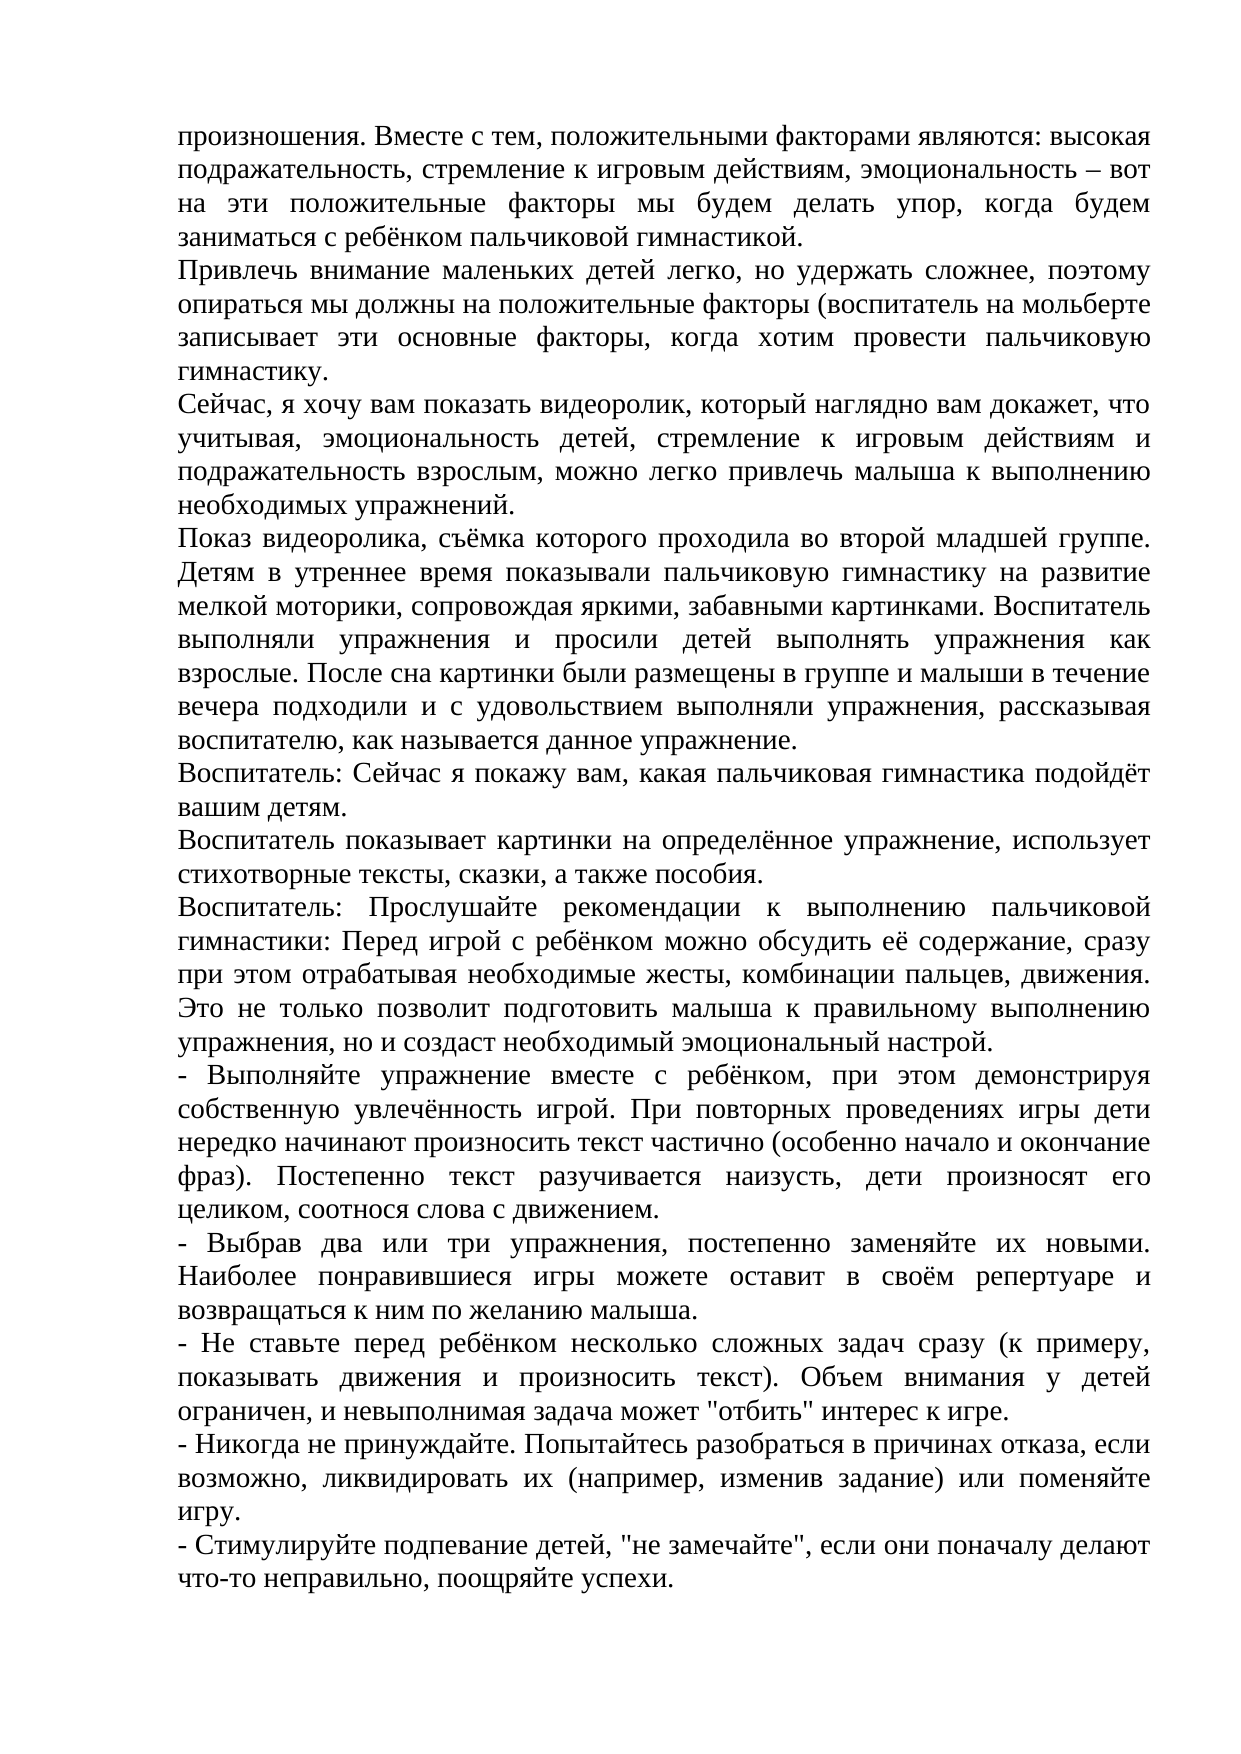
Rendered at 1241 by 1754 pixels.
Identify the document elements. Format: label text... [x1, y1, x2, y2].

text Привлечь внимание маленьких детей легко, но удержать сложнее, поэтому опираться мы должны на положительные факторы (воспитатель на мольберте записывает эти основные факторы, когда хотим провести пальчиковую гимнастику. [177, 252, 1152, 386]
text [177, 118, 1152, 252]
text - Никогда не принуждайте. Попытайтесь разобраться в причинах отказа, если возможно, ликвидировать их (например, изменив задание) или поменяйте игру. [177, 1426, 1152, 1527]
text Воспитатель: Сейчас я покажу вам, какая пальчиковая гимнастика подойдёт вашим детям. [177, 755, 1152, 822]
text - Выполняйте упражнение вместе с ребёнком, при этом демонстрируя собственную увлечённость игрой. При повторных проведениях игры дети нередко начинают произносить текст частично (особенно начало и окончание фраз). Постепенно текст разучивается наизусть, дети произносят его целиком, соотнося слова с движением. [177, 1057, 1152, 1225]
text Воспитатель: Прослушайте рекомендации к выполнению пальчиковой гимнастики: Перед игрой с ребёнком можно обсудить её содержание, сразу при этом отрабатывая необходимые жесты, комбинации пальцев, движения. Это не только позволит подготовить малыша к правильному выполнению упражнения, но и создаст необходимый эмоциональный настрой. [177, 889, 1152, 1057]
text Воспитатель показывает картинки на определённое упражнение, использует стихотворные тексты, сказки, а также пособия. [177, 822, 1152, 889]
text Показ видеоролика, съёмка которого проходила во второй младшей группе. Детям в утреннее время показывали пальчиковую гимнастику на развитие мелкой моторики, сопровождая яркими, забавными картинками. Воспитатель выполняли упражнения и просили детей выполнять упражнения как взрослые. После сна картинки были размещены в группе и малыши в течение вечера подходили и с удовольствием выполняли упражнения, рассказывая воспитателю, как называется данное упражнение. [177, 521, 1152, 755]
text Сейчас, я хочу вам показать видеоролик, который наглядно вам докажет, что учитывая, эмоциональность детей, стремление к игровым действиям и подражательность взрослым, можно легко привлечь малыша к выполнению необходимых упражнений. [177, 386, 1152, 521]
text - Стимулируйте подпевание детей, "не замечайте", если они поначалу делают что-то неправильно, поощряйте успехи. [177, 1527, 1152, 1594]
text - Не ставьте перед ребёнком несколько сложных задач сразу (к примеру, показывать движения и произносить текст). Объем внимания у детей ограничен, и невыполнимая задача может "отбить" интерес к игре. [177, 1326, 1152, 1426]
text - Выбрав два или три упражнения, постепенно заменяйте их новыми. Наиболее понравившиеся игры можете оставит в своём репертуаре и возвращаться к ним по желанию малыша. [177, 1225, 1152, 1326]
